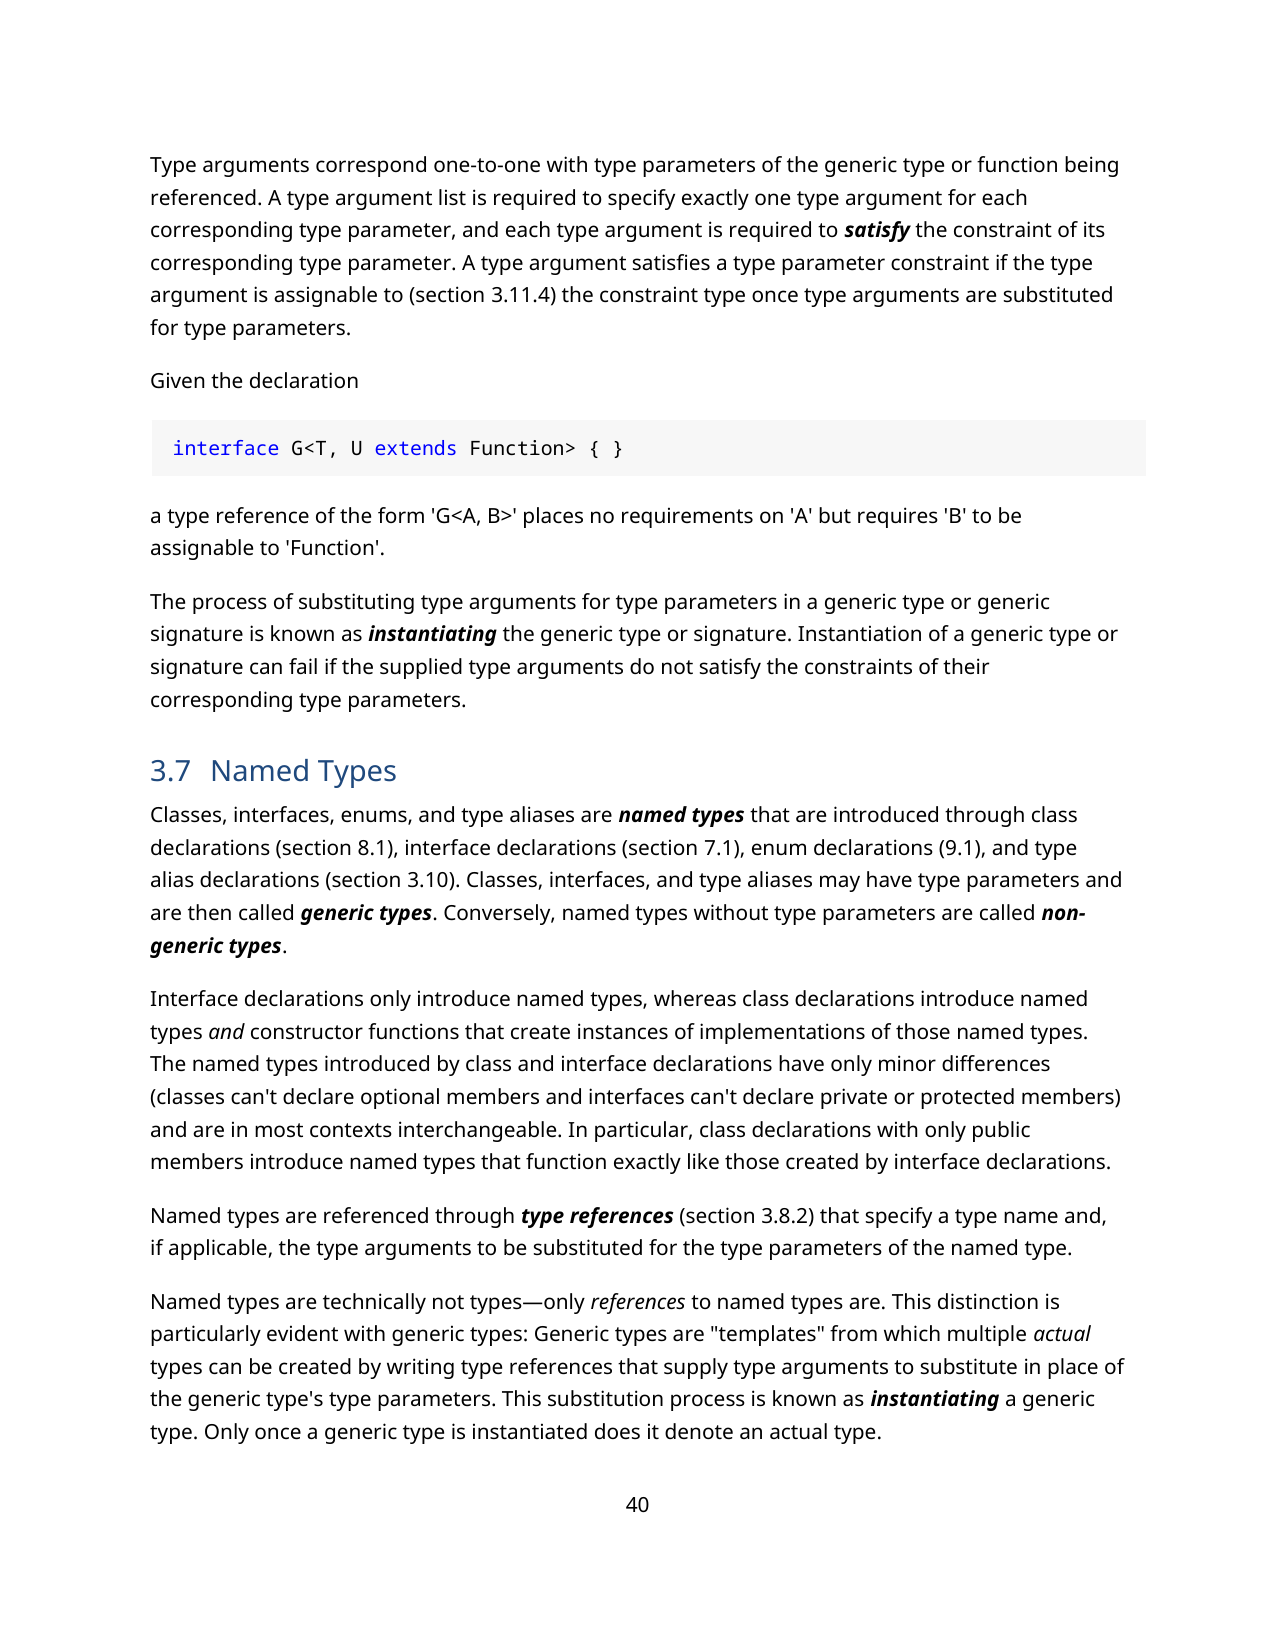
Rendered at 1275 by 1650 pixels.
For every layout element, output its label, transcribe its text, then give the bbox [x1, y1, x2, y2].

text Given the declaration [150, 366, 1125, 395]
text Classes, interfaces, enums, and type aliases are named types that are introduced through class declarations (section 8.1), interface declarations (section 7.1), enum declarations (9.1), and type alias declarations (section 3.10). Classes, interfaces, and type aliases may have type parameters and are then called generic types. Conversely, named types without type parameters are called non-generic types. [150, 800, 1125, 959]
text Interface declarations only introduce named types, whereas class declarations introduce named types and constructor functions that create instances of implementations of those named types. The named types introduced by class and interface declarations have only minor differences (classes can't declare optional members and interfaces can't declare private or protected members) and are in most contexts interchangeable. In particular, class declarations with only public members introduce named types that function exactly like those created by interface declarations. [150, 984, 1125, 1176]
text interface G<T, U extends Function> { } [164, 433, 1133, 463]
text a type reference of the form 'G<A, B>' places no requirements on 'A' but requires 'B' to be assignable to 'Function'. [150, 501, 1125, 562]
text The process of substituting type arguments for type parameters in a generic type or generic signature is known as instantiating the generic type or signature. Instantiation of a generic type or signature can fail if the supplied type arguments do not satisfy the constraints of their corresponding type parameters. [150, 587, 1125, 713]
text Type arguments correspond one-to-one with type parameters of the generic type or function being referenced. A type argument list is required to specify exactly one type argument for each corresponding type parameter, and each type argument is required to satisfy the constraint of its corresponding type parameter. A type argument satisfies a type parameter constraint if the type argument is assignable to (section 3.11.4) the constraint type once type arguments are substituted for type parameters. [150, 150, 1125, 341]
subtitle Named Types [150, 751, 1125, 790]
text Named types are referenced through type references (section 3.8.2) that specify a type name and, if applicable, the type arguments to be substituted for the type parameters of the named type. [150, 1201, 1125, 1262]
text Named types are technically not types—only references to named types are. This distinction is particularly evident with generic types: Generic types are "templates" from which multiple actual types can be created by writing type references that supply type arguments to substitute in place of the generic type's type parameters. This substitution process is known as instantiating a generic type. Only once a generic type is instantiated does it denote an actual type. [150, 1287, 1125, 1446]
